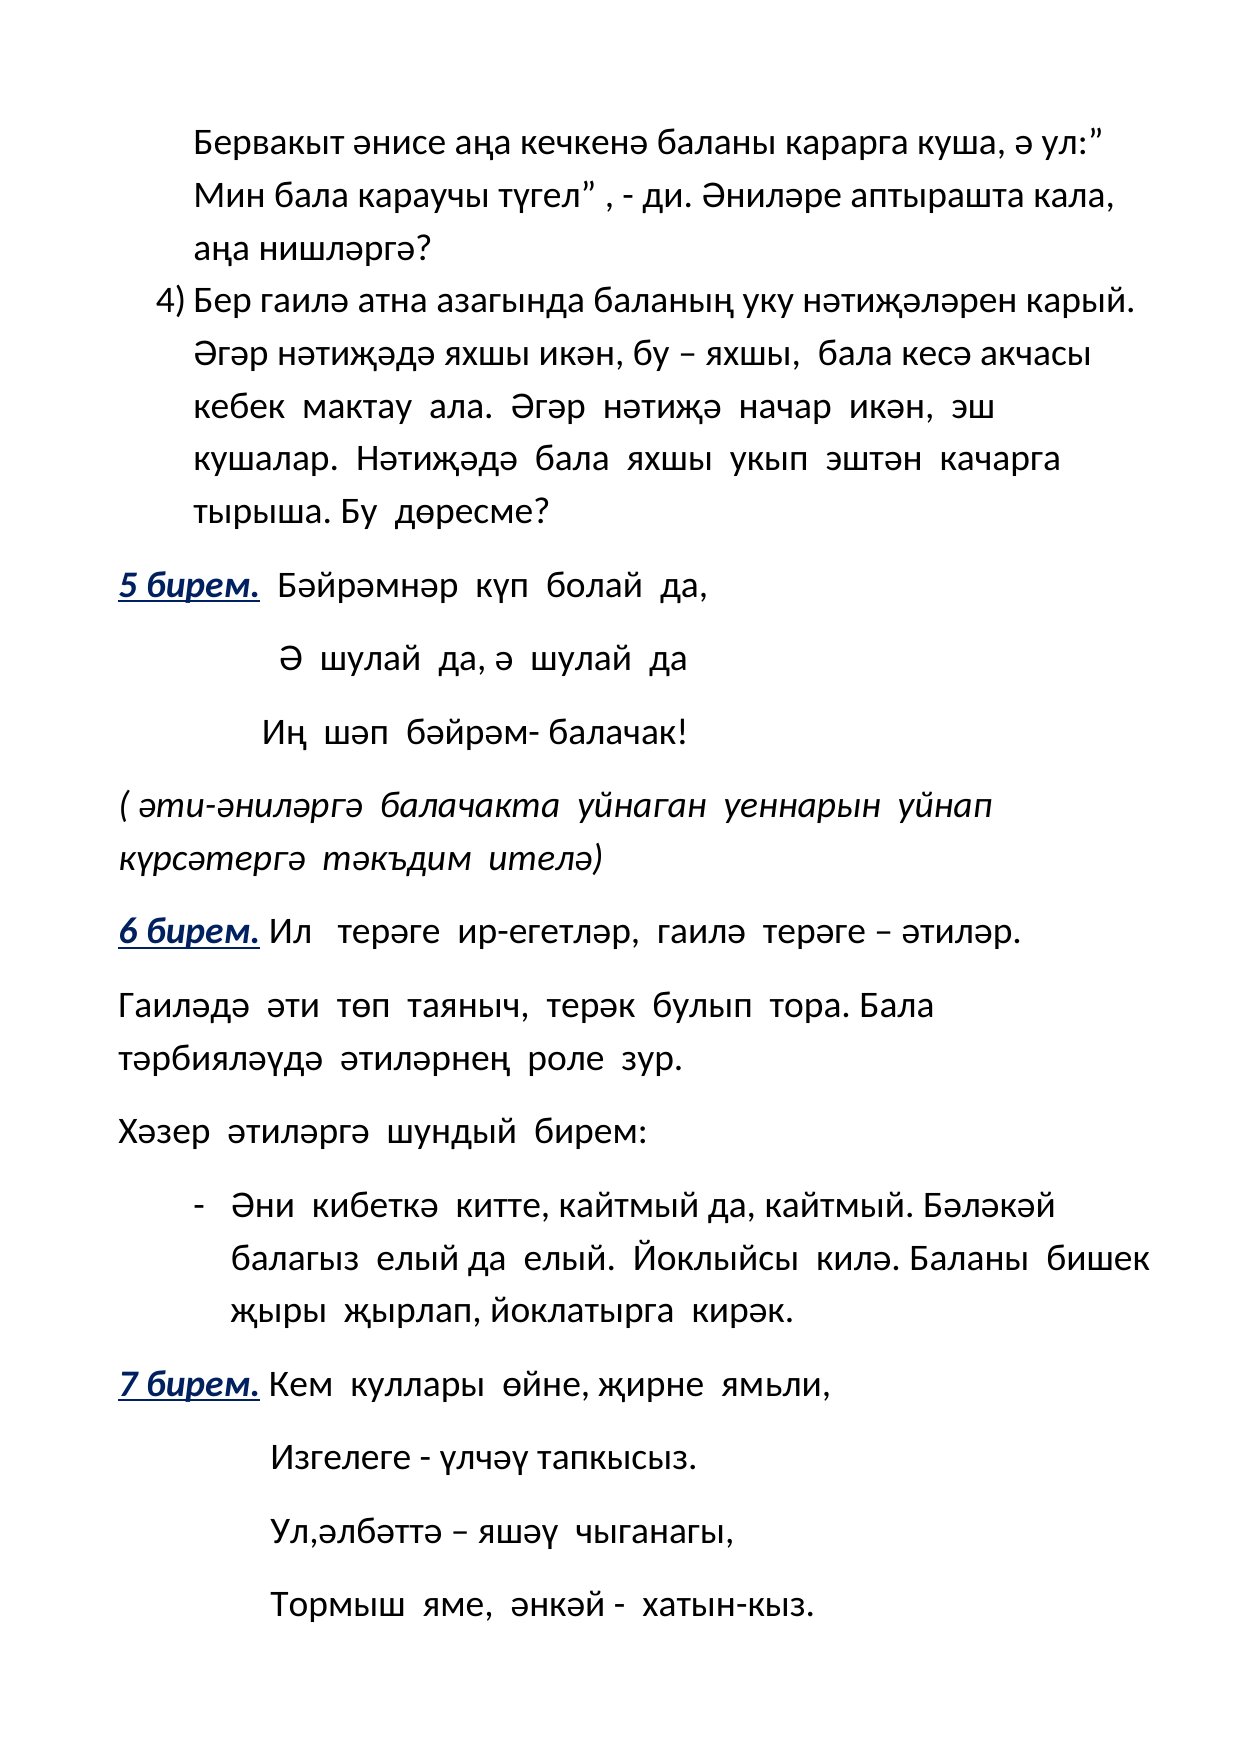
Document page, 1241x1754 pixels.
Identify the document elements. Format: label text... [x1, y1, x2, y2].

list Әни кибеткә китте, кайтмый да, кайтмый. Бәләкәй балагыз елый да елый. Йоклыйсы килә. Баланы бишек җыры җырлап, йоклатырга кирәк. [193, 1181, 1152, 1332]
text Гаиләдә әти төп таяныч, терәк булып тора. Бала тәрбияләүдә әтиләрнең роле зур. [118, 981, 1152, 1079]
text Ул,әлбәттә – яшәү чыганагы, [118, 1507, 1152, 1553]
list Бервакыт әнисе аңа кечкенә баланы карарга куша, ә ул:” Мин бала караучы түгел” , - ди. Әниләре аптырашта кала, аңа нишләргә? [193, 118, 1152, 269]
text Иң шәп бәйрәм- балачак! [118, 708, 1152, 753]
list Бер гаилә атна азагында баланың уку нәтиҗәләрен карый. Әгәр нәтиҗәдә яхшы икән, бу – яхшы, бала кесә акчасы кебек мактау ала. Әгәр нәтиҗә начар икән, эш кушалар. Нәтиҗәдә бала яхшы укып эштән качарга тырыша. Бу дөресме? [156, 276, 1152, 533]
text 5 бирем. Бәйрәмнәр күп болай да, [118, 561, 1152, 606]
text Ә шулай да, ә шулай да [118, 634, 1152, 680]
text ( әти-әниләргә балачакта уйнаган уеннарын уйнап күрсәтергә тәкъдим ителә) [118, 781, 1152, 880]
text Изгелеге - үлчәү тапкысыз. [118, 1433, 1152, 1479]
text 6 бирем. Ил терәге ир-егетләр, гаилә терәге – әтиләр. [118, 907, 1152, 953]
text Тормыш яме, әнкәй - хатын-кыз. [118, 1580, 1152, 1626]
text Хәзер әтиләргә шундый бирем: [118, 1107, 1152, 1153]
text 7 бирем. Кем куллары өйне, җирне ямьли, [118, 1360, 1152, 1406]
